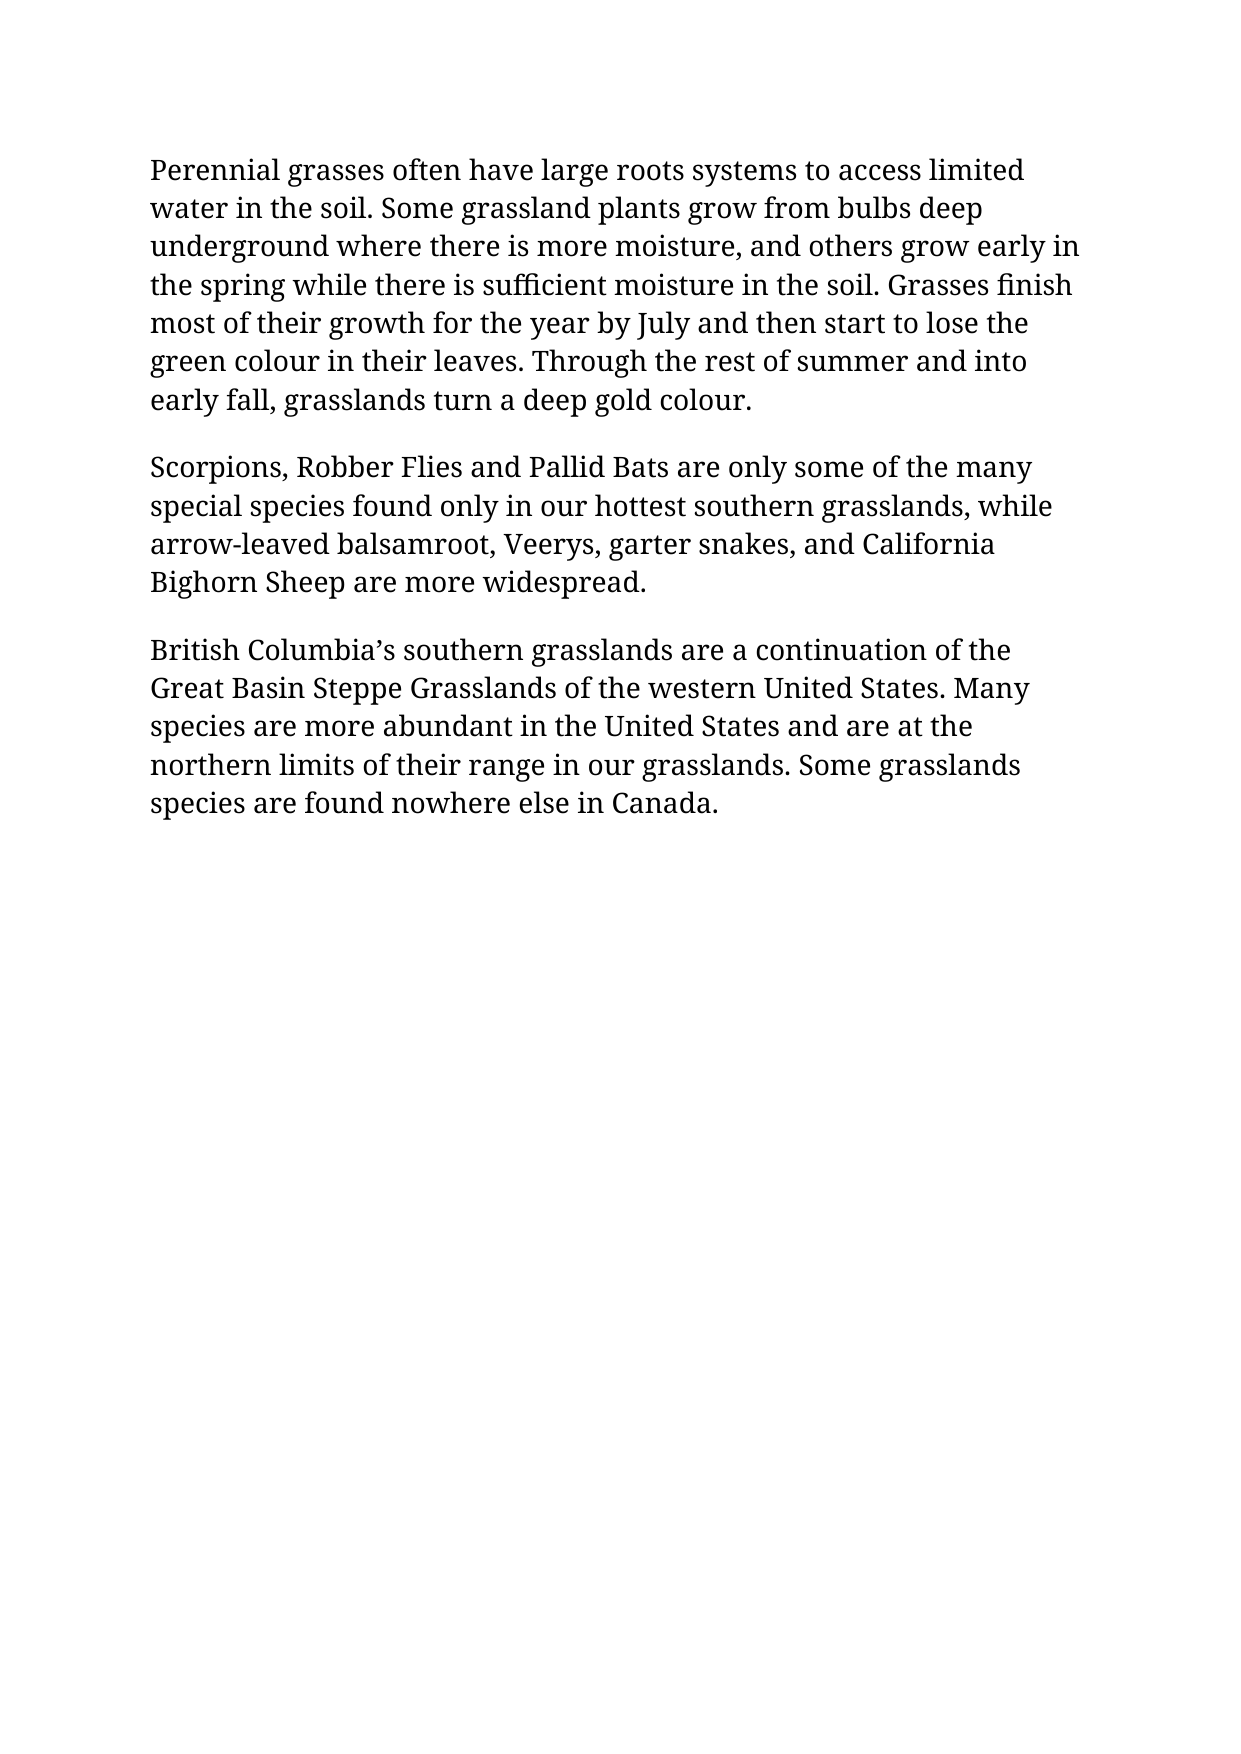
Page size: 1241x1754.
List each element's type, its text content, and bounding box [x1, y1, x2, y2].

text Perennial grasses often have large roots systems to access limited water in the soil. Some grassland plants grow from bulbs deep underground where there is more moisture, and others grow early in the spring while there is sufficient moisture in the soil. Grasses finish most of their growth for the year by July and then start to lose the green colour in their leaves. Through the rest of summer and into early fall, grasslands turn a deep gold colour. [150, 150, 1090, 418]
text British Columbia’s southern grasslands are a continuation of the Great Basin Steppe Grasslands of the western United States. Many species are more abundant in the United States and are at the northern limits of their range in our grasslands. Some grasslands species are found nowhere else in Canada. [150, 630, 1090, 822]
text Scorpions, Robber Flies and Pallid Bats are only some of the many special species found only in our hottest southern grasslands, while arrow-leaved balsamroot, Veerys, garter snakes, and California Bighorn Sheep are more widespread. [150, 447, 1090, 601]
